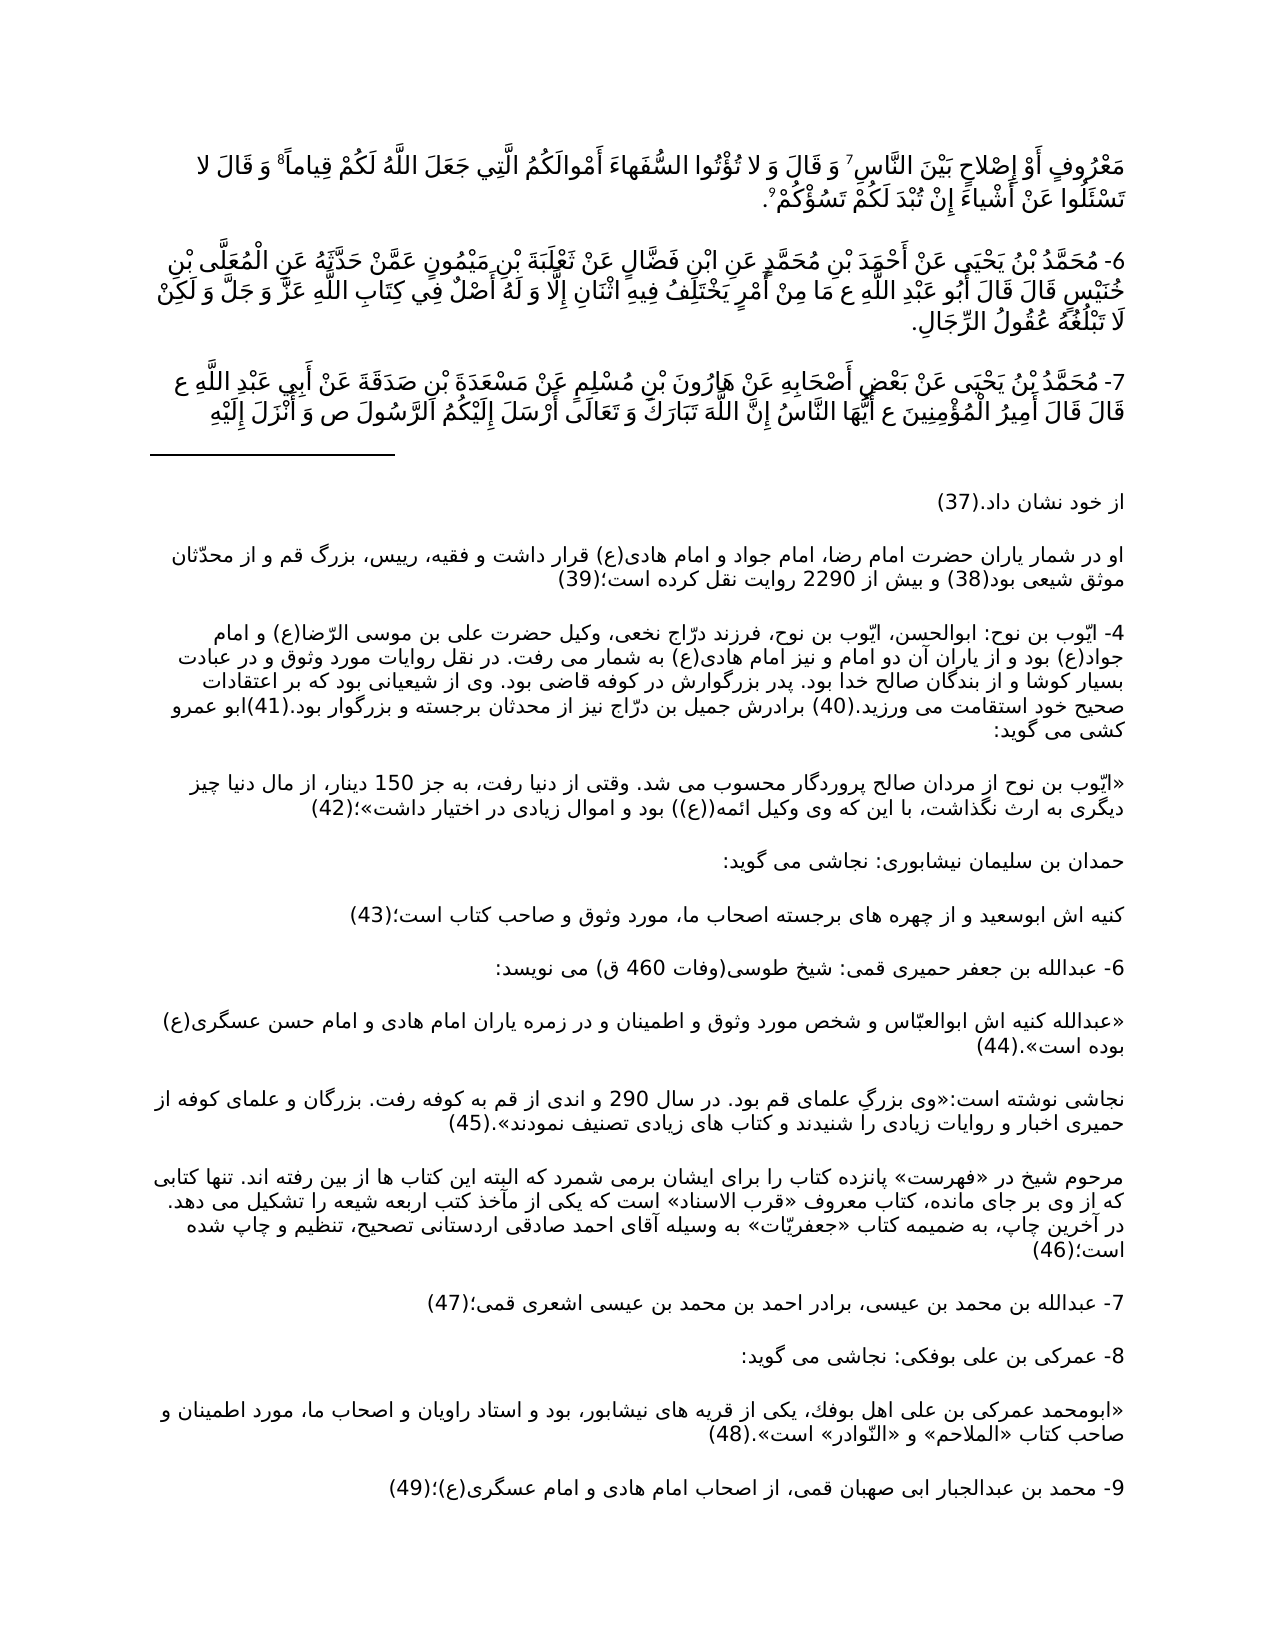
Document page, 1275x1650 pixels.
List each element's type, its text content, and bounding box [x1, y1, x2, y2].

text 6- مُحَمَّدُ بْنُ يَحْيَى عَنْ أَحْمَدَ بْنِ مُحَمَّدٍ عَنِ ابْنِ فَضَّالٍ عَنْ ثَعْلَبَةَ بْنِ مَيْمُونٍ عَمَّنْ حَدَّثَهُ عَنِ الْمُعَلَّى بْنِ خُنَيْسٍ قَالَ قَالَ أَبُو عَبْدِ اللَّهِ ع‏ مَا مِنْ أَمْرٍ يَخْتَلِفُ فِيهِ اثْنَانِ إِلَّا وَ لَهُ أَصْلٌ فِي كِتَابِ اللَّهِ عَزَّ وَ جَلَّ وَ لَكِنْ لَا تَبْلُغُهُ عُقُولُ الرِّجَالِ. [150, 245, 1125, 337]
text 5- عَلِيُّ بْنُ إِبْرَاهِيمَ عَنْ أَبِيهِ عَنْ مُحَمَّدِ بْنِ عِيسَى عَنْ يُونُسَ عَنْ حَمَّادٍ عَنْ عَبْدِ اللَّهِ بْنِ سِنَانٍ عَنْ أَبِي الْجَارُودِ قَالَ قَالَ أَبُو جَعْفَرٍ ع‏ إِذَا حَدَّثْتُكُمْ بِشَيْ‏ءٍ فَاسْأَلُونِي مِنْ كِتَابِ اللَّهِ ثُمَّ قَالَ فِي بَعْضِ حَدِيثِهِ إِنَّ رَسُولَ اللَّهِ ص نَهَى عَنِ الْقِيلِ وَ الْقَالِ وَ فَسَادِ الْمَالِ وَ كَثْرَةِ السُّؤَالِ فَقِيلَ لَهُ يَا ابْنَ رَسُولِ اللَّهِ أَيْنَ هَذَا مِنْ كِتَابِ اللَّهِ قَالَ إِنَّ اللَّهَ عَزَّ وَ جَلَّ يَقُولُ- لا خَيْرَ فِي كَثِيرٍ مِنْ نَجْواهُمْ إِلَّا مَنْ أَمَرَ بِصَدَقَةٍ أَوْ مَعْرُوفٍ أَوْ إِصْلاحٍ بَيْنَ النَّاسِ‏ وَ قَالَ‏ وَ لا تُؤْتُوا السُّفَهاءَ أَمْوالَكُمُ‏ الَّتِي جَعَلَ اللَّهُ لَكُمْ قِياماً وَ قَالَ‏ لا تَسْئَلُوا عَنْ أَشْياءَ إِنْ تُبْدَ لَكُمْ تَسُؤْكُمْ‏. [150, 150, 1125, 213]
